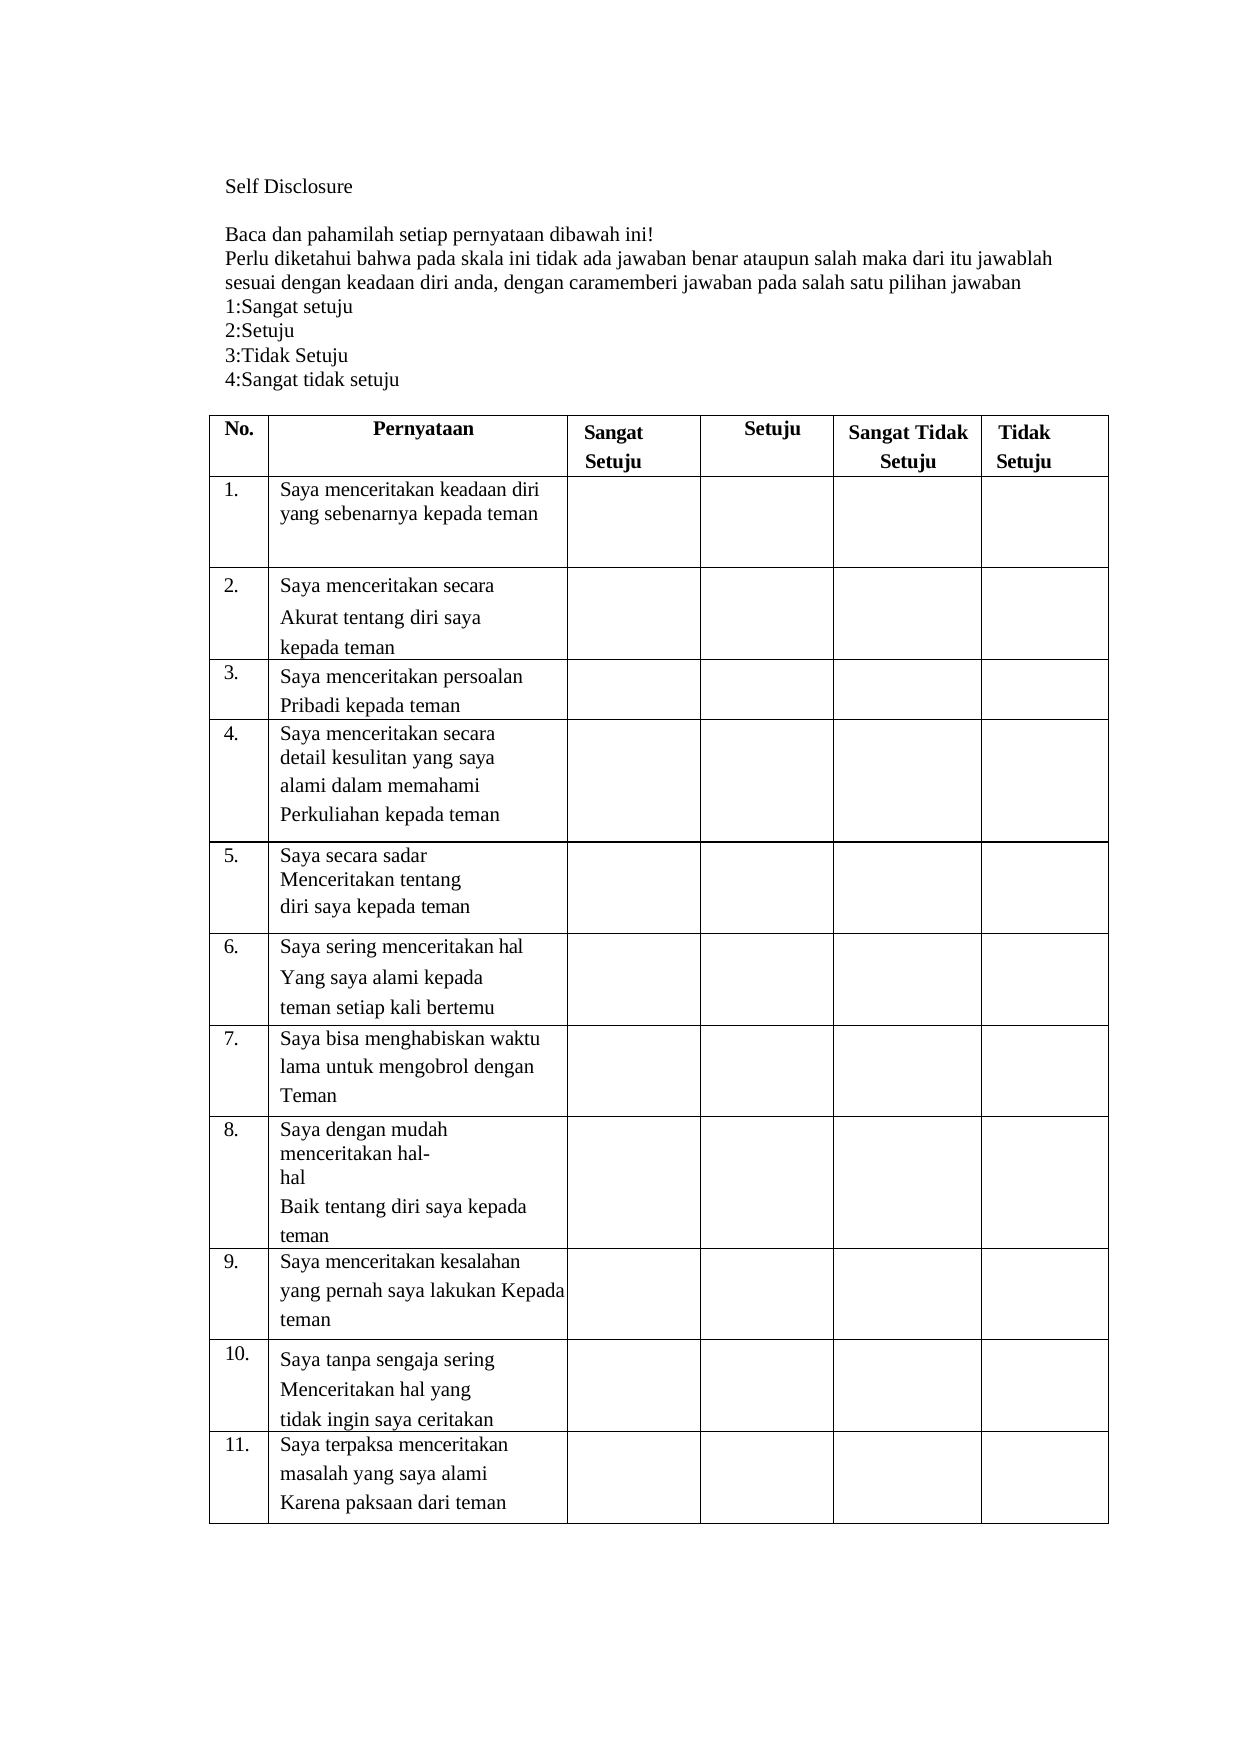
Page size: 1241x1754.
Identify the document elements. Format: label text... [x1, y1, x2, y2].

table_cell [568, 1340, 700, 1431]
table_cell [568, 1249, 700, 1339]
table_cell Saya secara sadar Menceritakan tentang diri saya kepada teman [269, 843, 567, 933]
table_cell Saya menceritakan persoalan Pribadi kepada teman [269, 660, 567, 719]
table_cell [701, 568, 833, 659]
table_cell [568, 720, 700, 841]
table_cell [834, 1432, 981, 1522]
list Self Disclosure [225, 174, 1090, 198]
table_cell [834, 720, 981, 841]
table_cell Saya tanpa sengaja sering Menceritakan hal yang tidak ingin saya ceritakan [269, 1340, 567, 1431]
list Baca dan pahamilah setiap pernyataan dibawah ini! [225, 222, 1090, 246]
table_cell [701, 934, 833, 1025]
table_cell [701, 1340, 833, 1431]
table_cell [982, 720, 1108, 841]
table_cell [701, 1432, 833, 1522]
table_cell [568, 477, 700, 567]
table_cell Saya menceritakan secara Akurat tentang diri saya kepada teman [269, 568, 567, 659]
table_cell [568, 1432, 700, 1522]
table_cell [568, 843, 700, 933]
list Perlu diketahui bahwa pada skala ini tidak ada jawaban benar ataupun salah maka dari itu jawablah sesuai dengan keadaan diri anda, dengan caramemberi jawaban pada salah satu pilihan jawaban [225, 246, 1090, 294]
list 4:Sangat tidak setuju [225, 367, 1090, 391]
table_cell 2. [210, 568, 268, 659]
table_cell [701, 477, 833, 567]
list 1:Sangat setuju [225, 294, 1090, 318]
table_cell [701, 1249, 833, 1339]
table_cell [568, 1117, 700, 1248]
table_cell [701, 720, 833, 841]
table_cell 11. [210, 1432, 268, 1522]
table_cell [982, 568, 1108, 659]
table_cell 9. [210, 1249, 268, 1339]
table_cell [701, 1117, 833, 1248]
table_cell [701, 843, 833, 933]
table_cell [982, 660, 1108, 719]
table_cell 6. [210, 934, 268, 1025]
table_header Setuju [701, 416, 833, 476]
list 3:Tidak Setuju [225, 342, 1090, 367]
table_cell [982, 1117, 1108, 1248]
table_cell [982, 1249, 1108, 1339]
list 2:Setuju [225, 318, 1090, 342]
table_cell [568, 660, 700, 719]
table_cell [982, 1432, 1108, 1522]
table_cell 5. [210, 843, 268, 933]
table_cell 8. [210, 1117, 268, 1248]
table_cell [834, 1026, 981, 1116]
table_cell 7. [210, 1026, 268, 1116]
table_cell Saya menceritakan kesalahan yang pernah saya lakukan Kepada teman [269, 1249, 567, 1339]
table_cell [701, 660, 833, 719]
table_cell [834, 477, 981, 567]
table_cell [982, 934, 1108, 1025]
table_cell [834, 934, 981, 1025]
table_cell [701, 1026, 833, 1116]
table_cell 1. [210, 477, 268, 567]
table_cell [834, 1249, 981, 1339]
table_cell 10. [210, 1340, 268, 1431]
table_cell Saya terpaksa menceritakan masalah yang saya alami Karena paksaan dari teman [269, 1432, 567, 1522]
table_cell [982, 477, 1108, 567]
table_cell [834, 568, 981, 659]
table_cell [568, 568, 700, 659]
table_header Pernyataan [269, 416, 567, 476]
table_header Tidak Setuju [982, 416, 1108, 476]
table_cell [834, 1117, 981, 1248]
table_cell [982, 843, 1108, 933]
table_cell [982, 1026, 1108, 1116]
table_header Sangat Setuju [568, 416, 700, 476]
table_header No. [210, 416, 268, 476]
table_cell Saya menceritakan keadaan diri yang sebenarnya kepada teman [269, 477, 567, 567]
table_cell [982, 1340, 1108, 1431]
table_cell Saya sering menceritakan hal Yang saya alami kepada teman setiap kali bertemu [269, 934, 567, 1025]
table_cell [834, 1340, 981, 1431]
table_cell [834, 843, 981, 933]
table_cell 3. [210, 660, 268, 719]
table_cell Saya bisa menghabiskan waktu lama untuk mengobrol dengan Teman [269, 1026, 567, 1116]
table_cell Saya menceritakan secara detail kesulitan yang saya alami dalam memahami Perkuliahan kepada teman [269, 720, 567, 841]
table_cell [568, 934, 700, 1025]
table_header Sangat Tidak Setuju [834, 416, 981, 476]
table_cell [834, 660, 981, 719]
table_cell 4. [210, 720, 268, 841]
table_cell [568, 1026, 700, 1116]
table_cell Saya dengan mudah menceritakan hal-hal Baik tentang diri saya kepada teman [269, 1117, 567, 1248]
